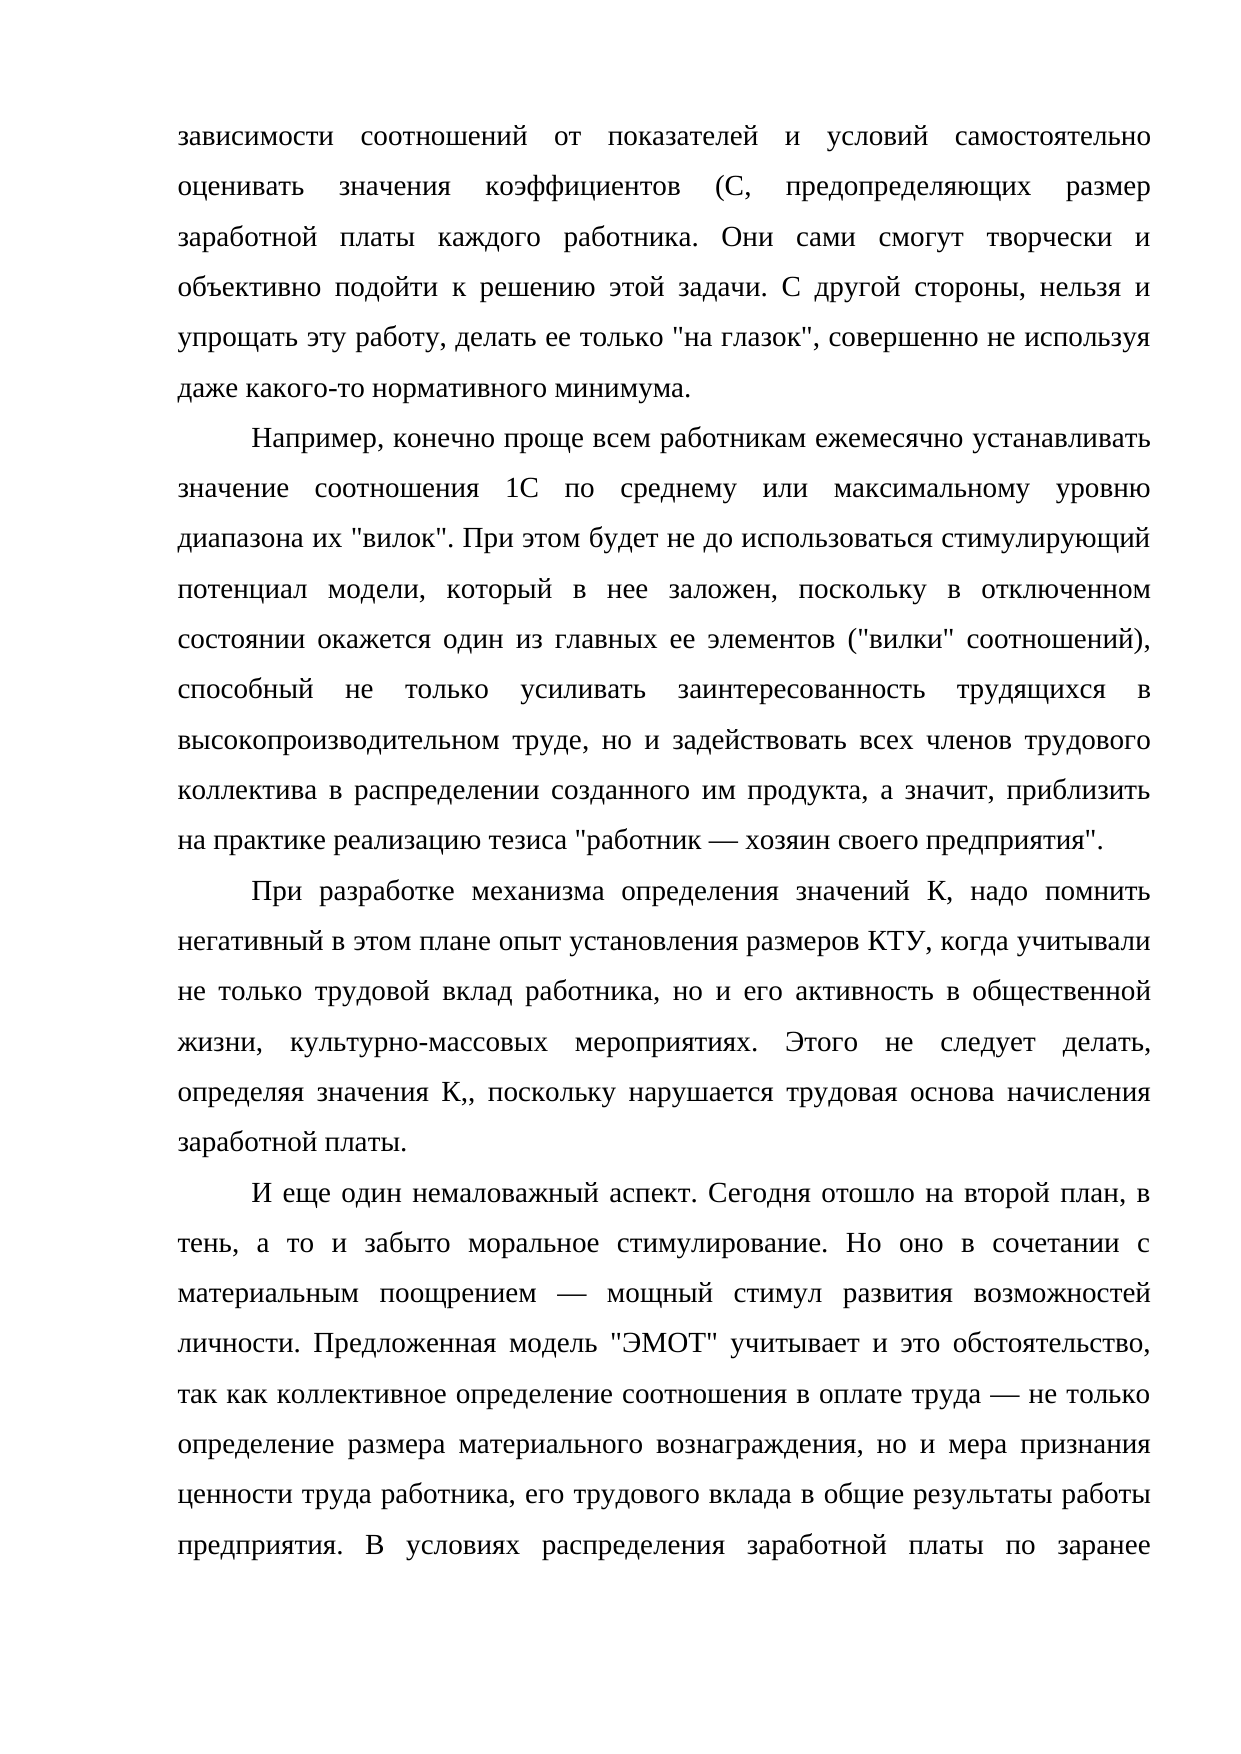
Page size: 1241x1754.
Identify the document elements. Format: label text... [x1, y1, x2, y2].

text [177, 1175, 1152, 1560]
text Например, конечно проще всем работникам ежемесячно устанавливать значение соотношения 1С по среднему или максимальному уровню диапазона их "вилок". При этом будет не до использоваться стимулирующий потенциал модели, который в нее заложен, поскольку в отключенном состоянии окажется один из главных ее элементов ("вилки" соотношений), способный не только усиливать заинтересованность трудящихся в высокопроизводительном труде, но и задействовать всех членов трудового коллектива в распределении созданного им продукта, а значит, приблизить на практике реализацию тезиса "работник — хозяин своего предприятия". [177, 420, 1152, 856]
text При разработке механизма определения значений К, надо помнить негативный в этом плане опыт установления размеров КТУ, когда учитывали не только трудовой вклад работника, но и его активность в общественной жизни, культурно-массовых мероприятиях. Этого не следует делать, определяя значения К,, поскольку нарушается трудовая основа начисления заработной платы. [177, 873, 1152, 1158]
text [177, 118, 1152, 403]
